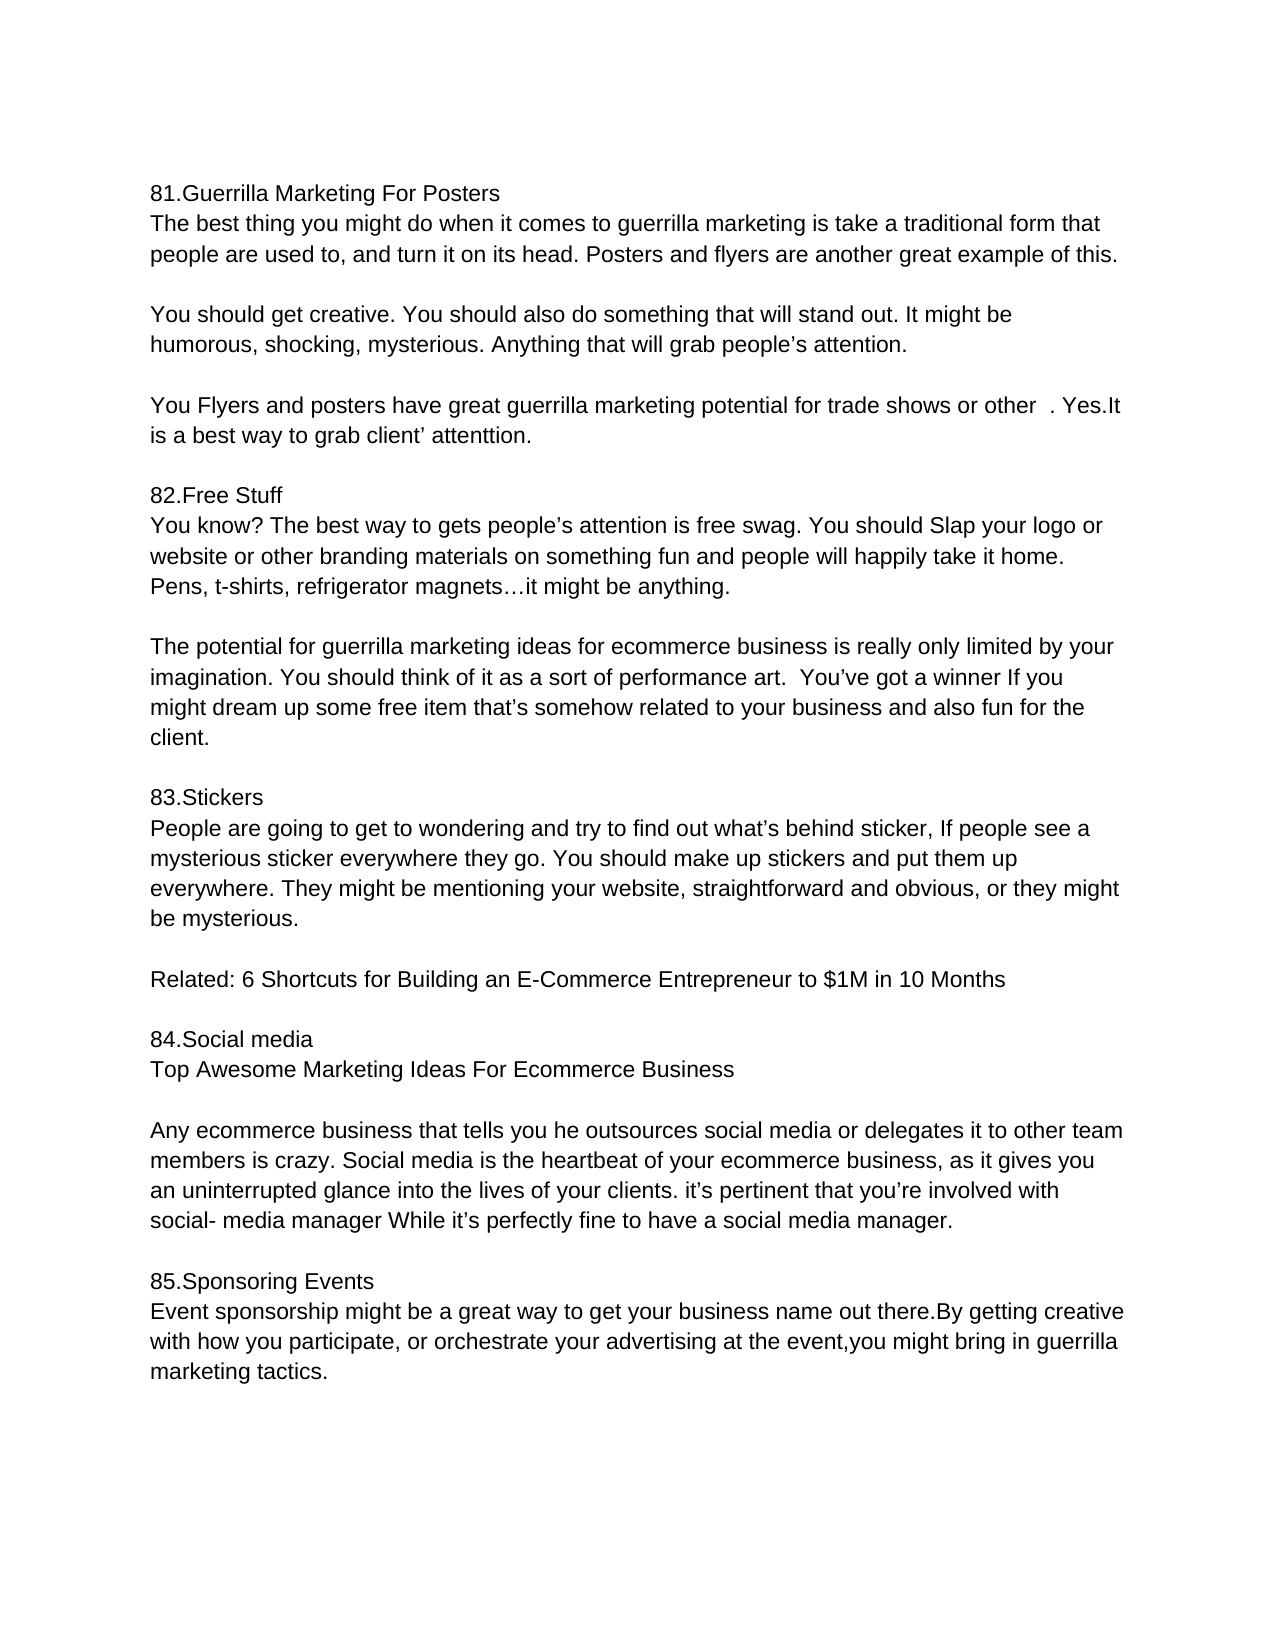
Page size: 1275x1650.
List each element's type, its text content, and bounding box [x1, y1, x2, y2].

text You Flyers and posters have great guerrilla marketing potential for trade shows or other . Yes.It is a best way to grab client’ attenttion. [150, 392, 1125, 448]
text People are going to get to wondering and try to find out what’s behind sticker, If people see a mysterious sticker everywhere they go. You should make up stickers and put them up everywhere. They might be mentioning your website, straightforward and obvious, or they might be mysterious. [150, 814, 1125, 932]
text 84.Social media [150, 1026, 1125, 1052]
text The potential for guerrilla marketing ideas for ecommerce business is really only limited by your imagination. You should think of it as a sort of performance art. You’ve got a winner If you might dream up some free item that’s somehow related to your business and also fun for the client. [150, 633, 1125, 750]
text The best thing you might do when it comes to guerrilla marketing is take a traditional form that people are used to, and turn it on its head. Posters and flyers are another great example of this. [150, 210, 1125, 267]
text You know? The best way to gets people’s attention is free swag. You should Slap your logo or website or other branding materials on something fun and people will happily take it home. Pens, t-shirts, refrigerator magnets…it might be anything. [150, 512, 1125, 599]
text 85.Sponsoring Events [150, 1268, 1125, 1294]
text 81.Guerrilla Marketing For Posters [150, 180, 1125, 207]
text Related: 6 Shortcuts for Building an E-Commerce Entrepreneur to $1M in 10 Months [150, 966, 1125, 992]
text Top Awesome Marketing Ideas For Ecommerce Business [150, 1056, 1125, 1083]
text You should get creative. You should also do something that will stand out. It might be humorous, shocking, mysterious. Anything that will grab people’s attention. [150, 301, 1125, 358]
text Event sponsorship might be a great way to get your business name out there.By getting creative with how you participate, or orchestrate your advertising at the event,you might bring in guerrilla marketing tactics. [150, 1298, 1125, 1385]
text 82.Free Stuff [150, 482, 1125, 509]
text 83.Stickers [150, 784, 1125, 811]
text Any ecommerce business that tells you he outsources social media or delegates it to other team members is crazy. Social media is the heartbeat of your ecommerce business, as it gives you an uninterrupted glance into the lives of your clients. it’s pertinent that you’re involved with social- media manager While it’s perfectly fine to have a social media manager. [150, 1117, 1125, 1234]
